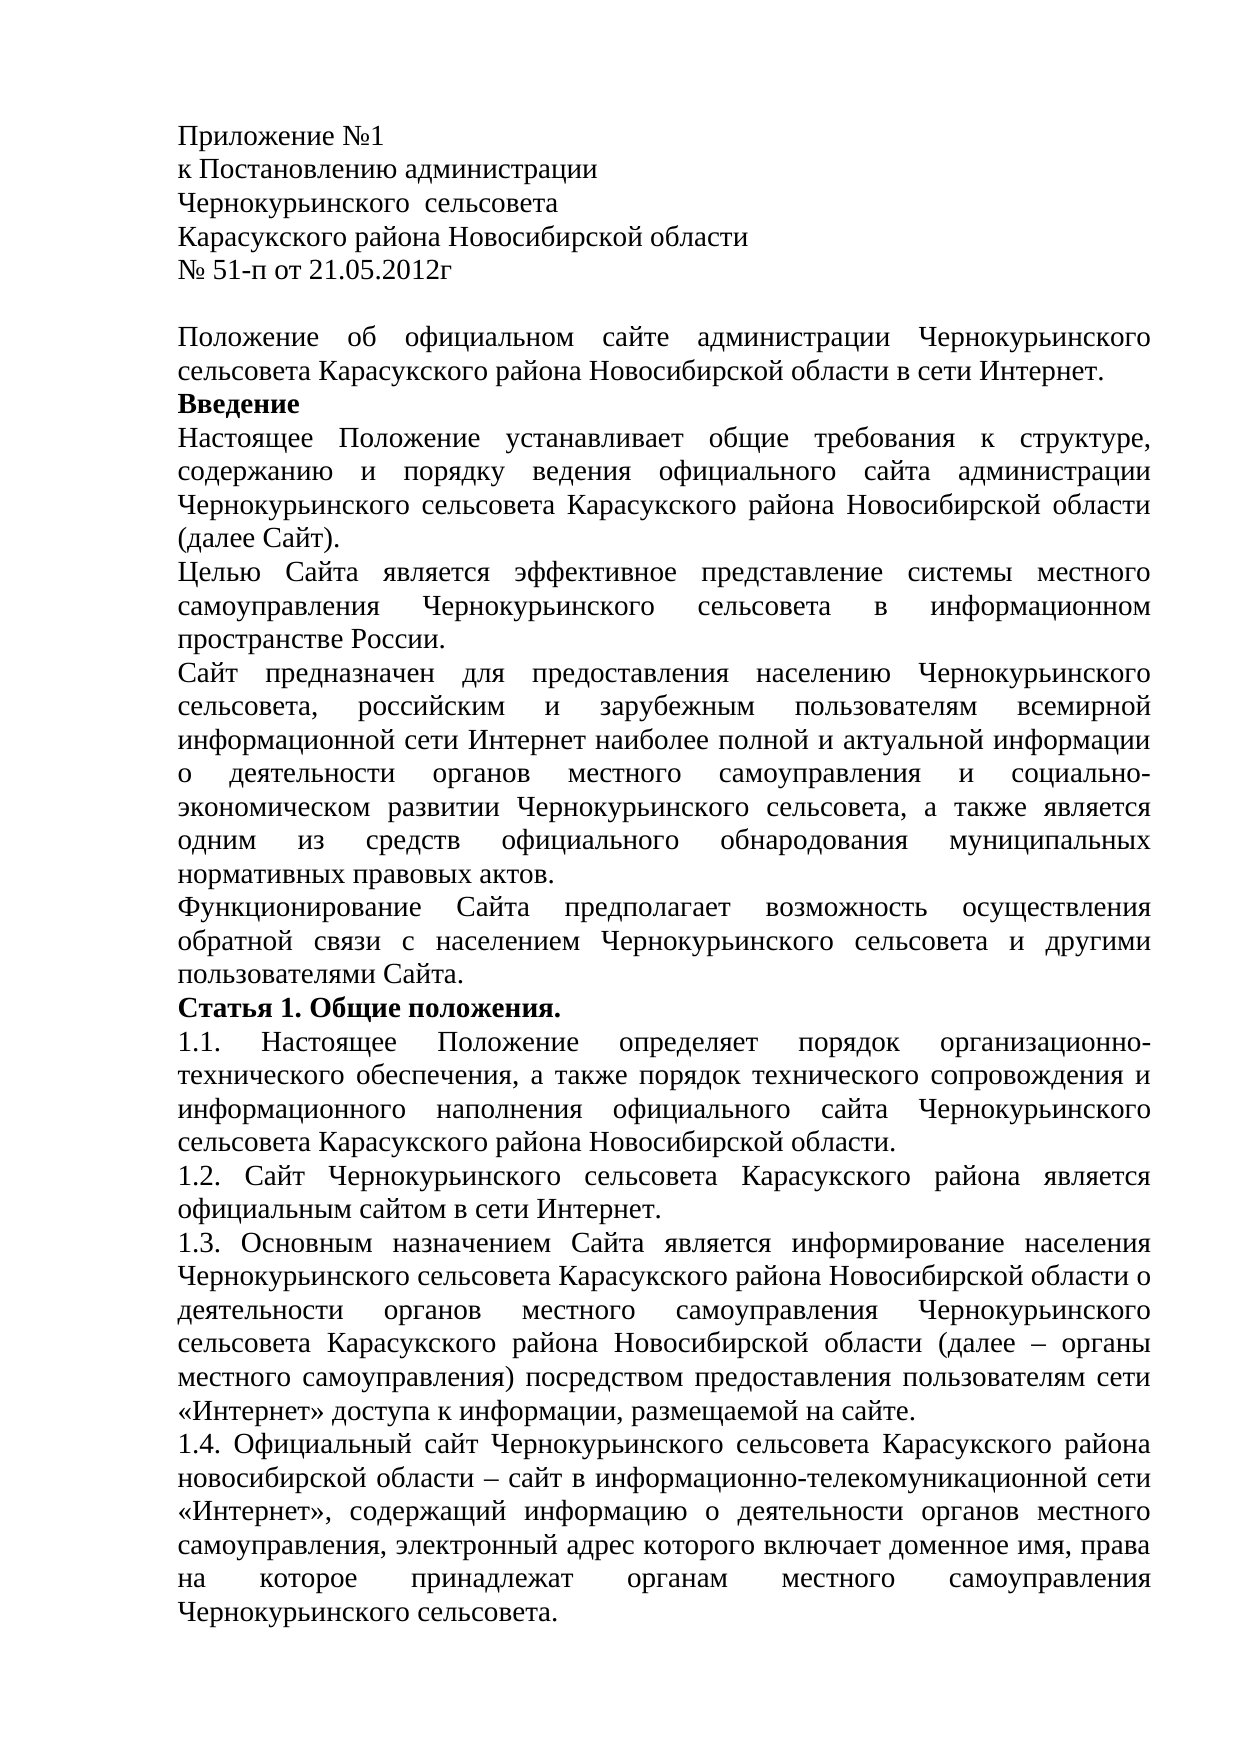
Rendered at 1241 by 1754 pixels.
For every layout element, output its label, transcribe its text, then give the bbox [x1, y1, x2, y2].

text Функционирование Сайта предполагает возможность осуществления обратной связи с населением Чернокурьинского сельсовета и другими пользователями Сайта. [177, 889, 1152, 990]
text № 51-п от 21.05.2012г [177, 252, 1152, 286]
text Положение об официальном сайте администрации Чернокурьинского сельсовета Карасукского района Новосибирской области в сети Интернет. [177, 319, 1152, 386]
text Приложение №1 [177, 118, 1152, 152]
text Карасукского района Новосибирской области [177, 219, 1152, 252]
text Введение [177, 386, 1152, 420]
text Настоящее Положение устанавливает общие требования к структуре, содержанию и порядку ведения официального сайта администрации Чернокурьинского сельсовета Карасукского района Новосибирской области (далее Сайт). [177, 420, 1152, 554]
text Статья 1. Общие положения. [177, 990, 1152, 1024]
text 1.2. Сайт Чернокурьинского сельсовета Карасукского района является официальным сайтом в сети Интернет. [177, 1158, 1152, 1225]
text 1.1. Настоящее Положение определяет порядок организационно-технического обеспечения, а также порядок технического сопровождения и информационного наполнения официального сайта Чернокурьинского сельсовета Карасукского района Новосибирской области. [177, 1024, 1152, 1158]
text Чернокурьинского сельсовета [177, 185, 1152, 219]
text Целью Сайта является эффективное представление системы местного самоуправления Чернокурьинского сельсовета в информационном пространстве России. [177, 554, 1152, 655]
text к Постановлению администрации [177, 152, 1152, 185]
text 1.4. Официальный сайт Чернокурьинского сельсовета Карасукского района новосибирской области – сайт в информационно-телекомуникационной сети «Интернет», содержащий информацию о деятельности органов местного самоуправления, электронный адрес которого включает доменное имя, права на которое принадлежат органам местного самоуправления Чернокурьинского сельсовета. [177, 1426, 1152, 1627]
text Сайт предназначен для предоставления населению Чернокурьинского сельсовета, российским и зарубежным пользователям всемирной информационной сети Интернет наиболее полной и актуальной информации о деятельности органов местного самоуправления и социально-экономическом развитии Чернокурьинского сельсовета, а также является одним из средств официального обнародования муниципальных нормативных правовых актов. [177, 655, 1152, 889]
text 1.3. Основным назначением Сайта является информирование населения Чернокурьинского сельсовета Карасукского района Новосибирской области о деятельности органов местного самоуправления Чернокурьинского сельсовета Карасукского района Новосибирской области (далее – органы местного самоуправления) посредством предоставления пользователям сети «Интернет» доступа к информации, размещаемой на сайте. [177, 1225, 1152, 1426]
